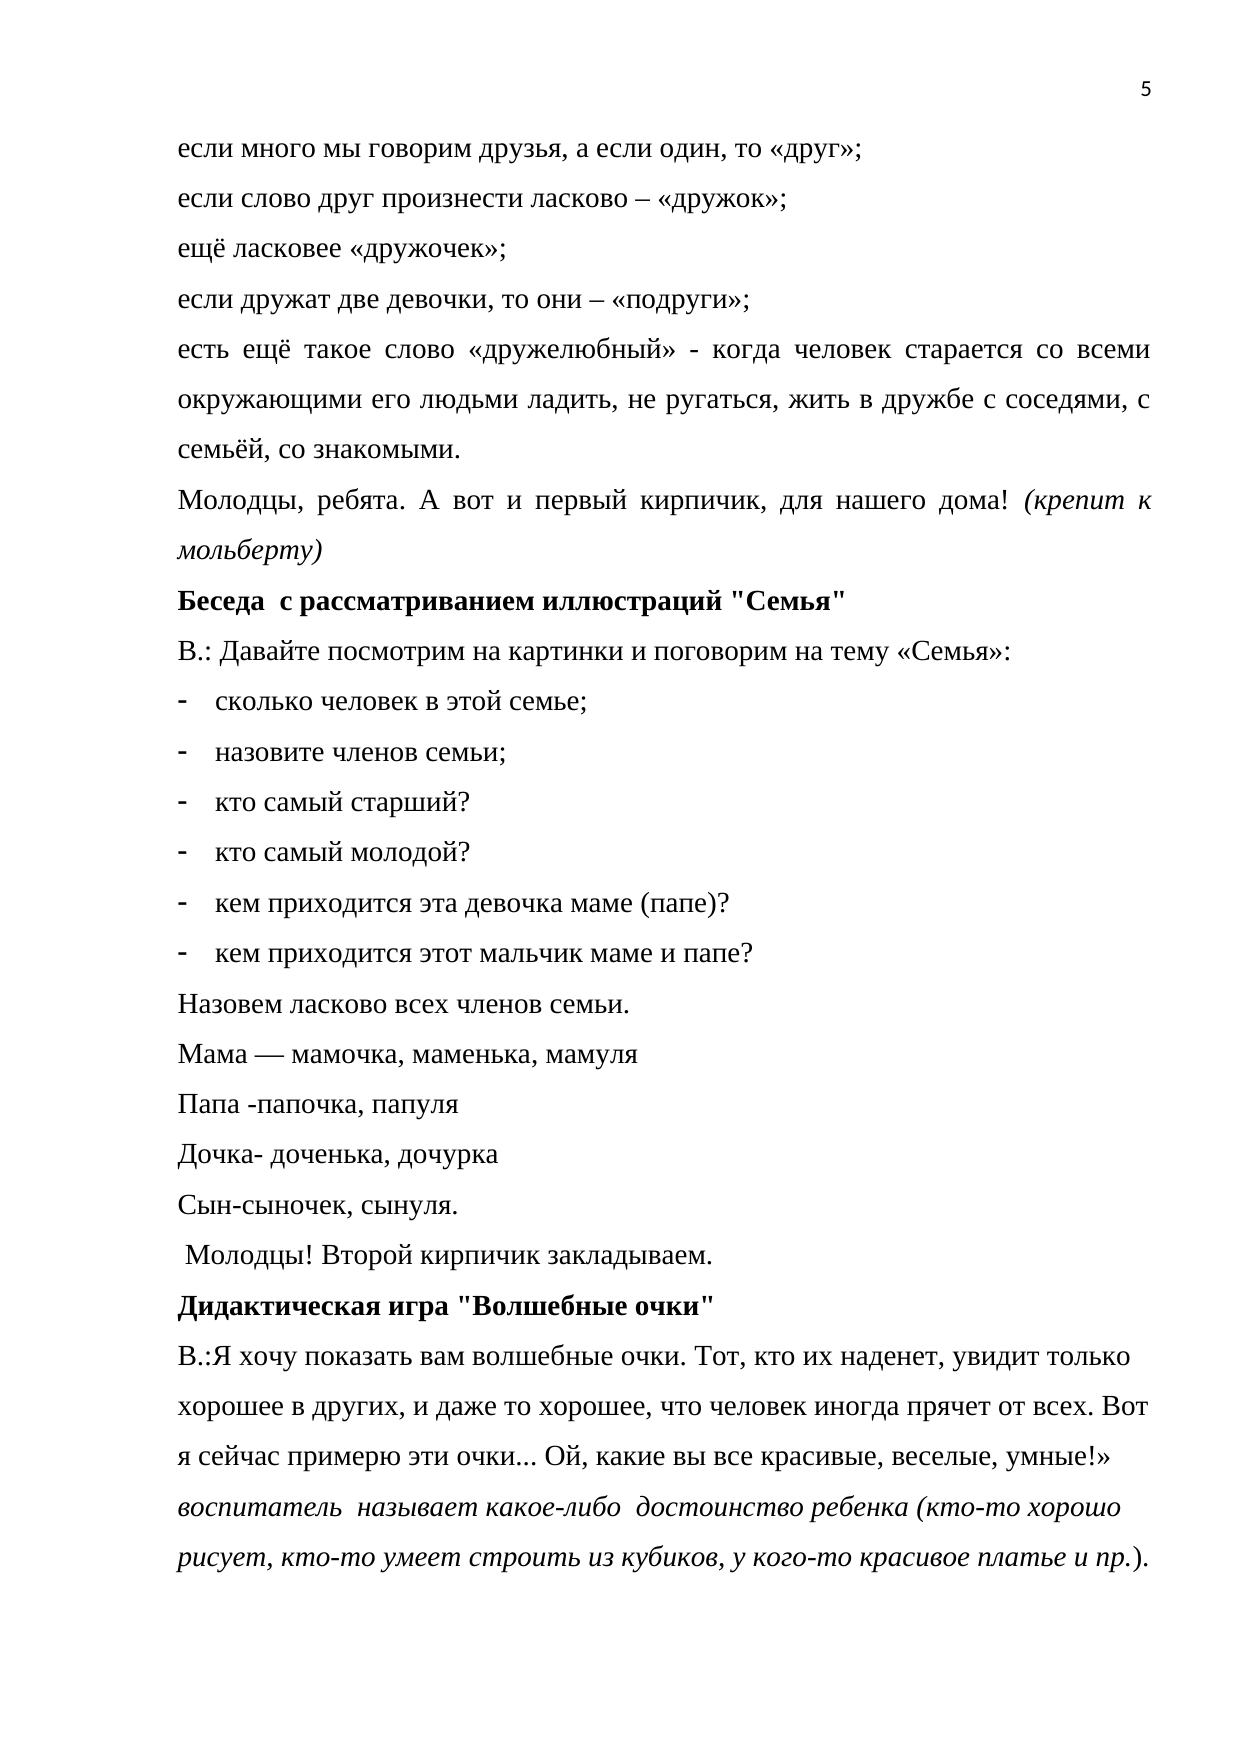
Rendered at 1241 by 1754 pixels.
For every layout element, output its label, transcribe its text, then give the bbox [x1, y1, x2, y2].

text Назовем ласково всех членов семьи. [177, 986, 1152, 1019]
list назовите членов семьи; [177, 734, 1152, 767]
list сколько человек в этой семье; [177, 683, 1152, 717]
text Папа -папочка, папуля [177, 1086, 1152, 1120]
text Молодцы! Второй кирпичик закладываем. [177, 1237, 1152, 1271]
text Сын-сыночек, сынуля. [177, 1187, 1152, 1221]
text Мама — мамочка, маменька, мамуля [177, 1036, 1152, 1069]
list кем приходится эта девочка маме (папе)? [177, 885, 1152, 918]
text Беседа с рассматриванием иллюстраций "Семья" [177, 583, 1152, 616]
text есть ещё такое слово «дружелюбный» - когда человек старается со всеми окружающими его людьми ладить, не ругаться, жить в дружбе с соседями, с семьёй, со знакомыми. [177, 331, 1152, 465]
text В.:Я хочу показать вам волшебные очки. Тот, кто их наденет, увидит только хорошее в других, и даже то хорошее, что человек иногда прячет от всех. Вот я сейчас примерю эти очки... Ой, какие вы все красивые, веселые, умные!» воспитатель называет какое-либо достоинство ребенка (кто-то хорошо рисует, кто-то умеет строить из кубиков, у кого-то красивое платье и пр.). [177, 1338, 1152, 1573]
list кем приходится этот мальчик маме и папе? [177, 935, 1152, 969]
text если много мы говорим друзья, а если один, то «друг»; [177, 130, 1152, 163]
text Дочка- доченька, дочурка [177, 1137, 1152, 1170]
text Дидактическая игра "Волшебные очки" [177, 1288, 1152, 1321]
text ещё ласковее «дружочек»; [177, 230, 1152, 264]
text Молодцы, ребята. А вот и первый кирпичик, для нашего дома! (крепит к мольберту) [177, 482, 1152, 566]
list кто самый молодой? [177, 834, 1152, 868]
text если слово друг произнести ласково – «дружок»; [177, 180, 1152, 214]
list кто самый старший? [177, 784, 1152, 818]
text если дружат две девочки, то они – «подруги»; [177, 281, 1152, 314]
text В.: Давайте посмотрим на картинки и поговорим на тему «Семья»: [177, 633, 1152, 666]
